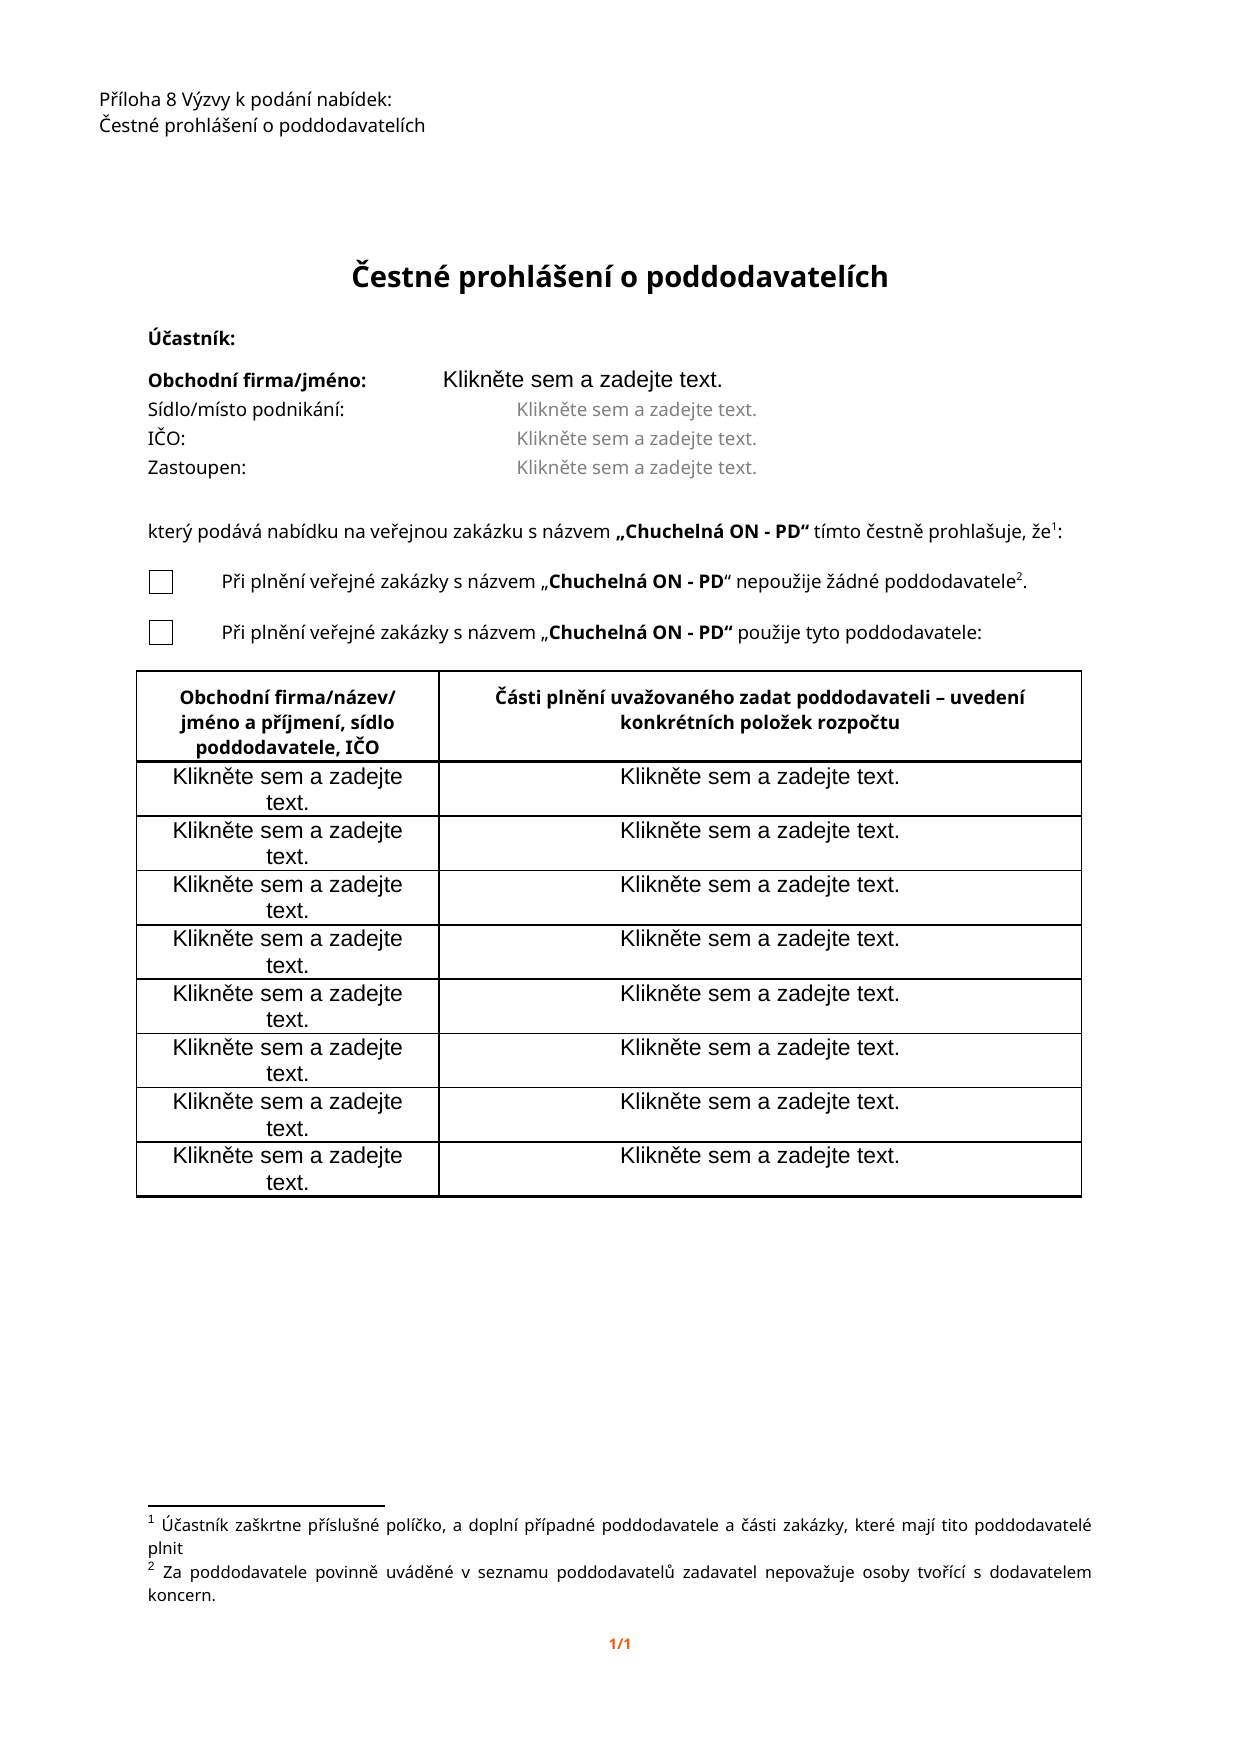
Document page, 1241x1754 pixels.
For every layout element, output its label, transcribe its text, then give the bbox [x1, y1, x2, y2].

text Zastoupen: [148, 451, 1093, 480]
text Účastník: [148, 321, 1093, 352]
text IČO: [148, 422, 1093, 451]
text Při plnění veřejné zakázky s názvem „Chuchelná ON - PD“ nepoužije žádné poddodavatele. [148, 569, 1093, 594]
text Obchodní firma/jméno: [148, 364, 1093, 393]
text Při plnění veřejné zakázky s názvem „Chuchelná ON - PD“ použije tyto poddodavatele: [148, 619, 1093, 645]
text který podává nabídku na veřejnou zakázku s názvem „Chuchelná ON - PD“ tímto čestně prohlašuje, že: [148, 518, 1093, 544]
table_header Obchodní firma/název/ jméno a příjmení, sídlo poddodavatele, IČO [137, 672, 438, 759]
text Sídlo/místo podnikání: [148, 393, 1093, 422]
title Čestné prohlášení o poddodavatelích [148, 256, 1093, 296]
table_header Části plnění uvažovaného zadat poddodavateli – uvedení konkrétních položek rozpočtu [440, 672, 1081, 759]
